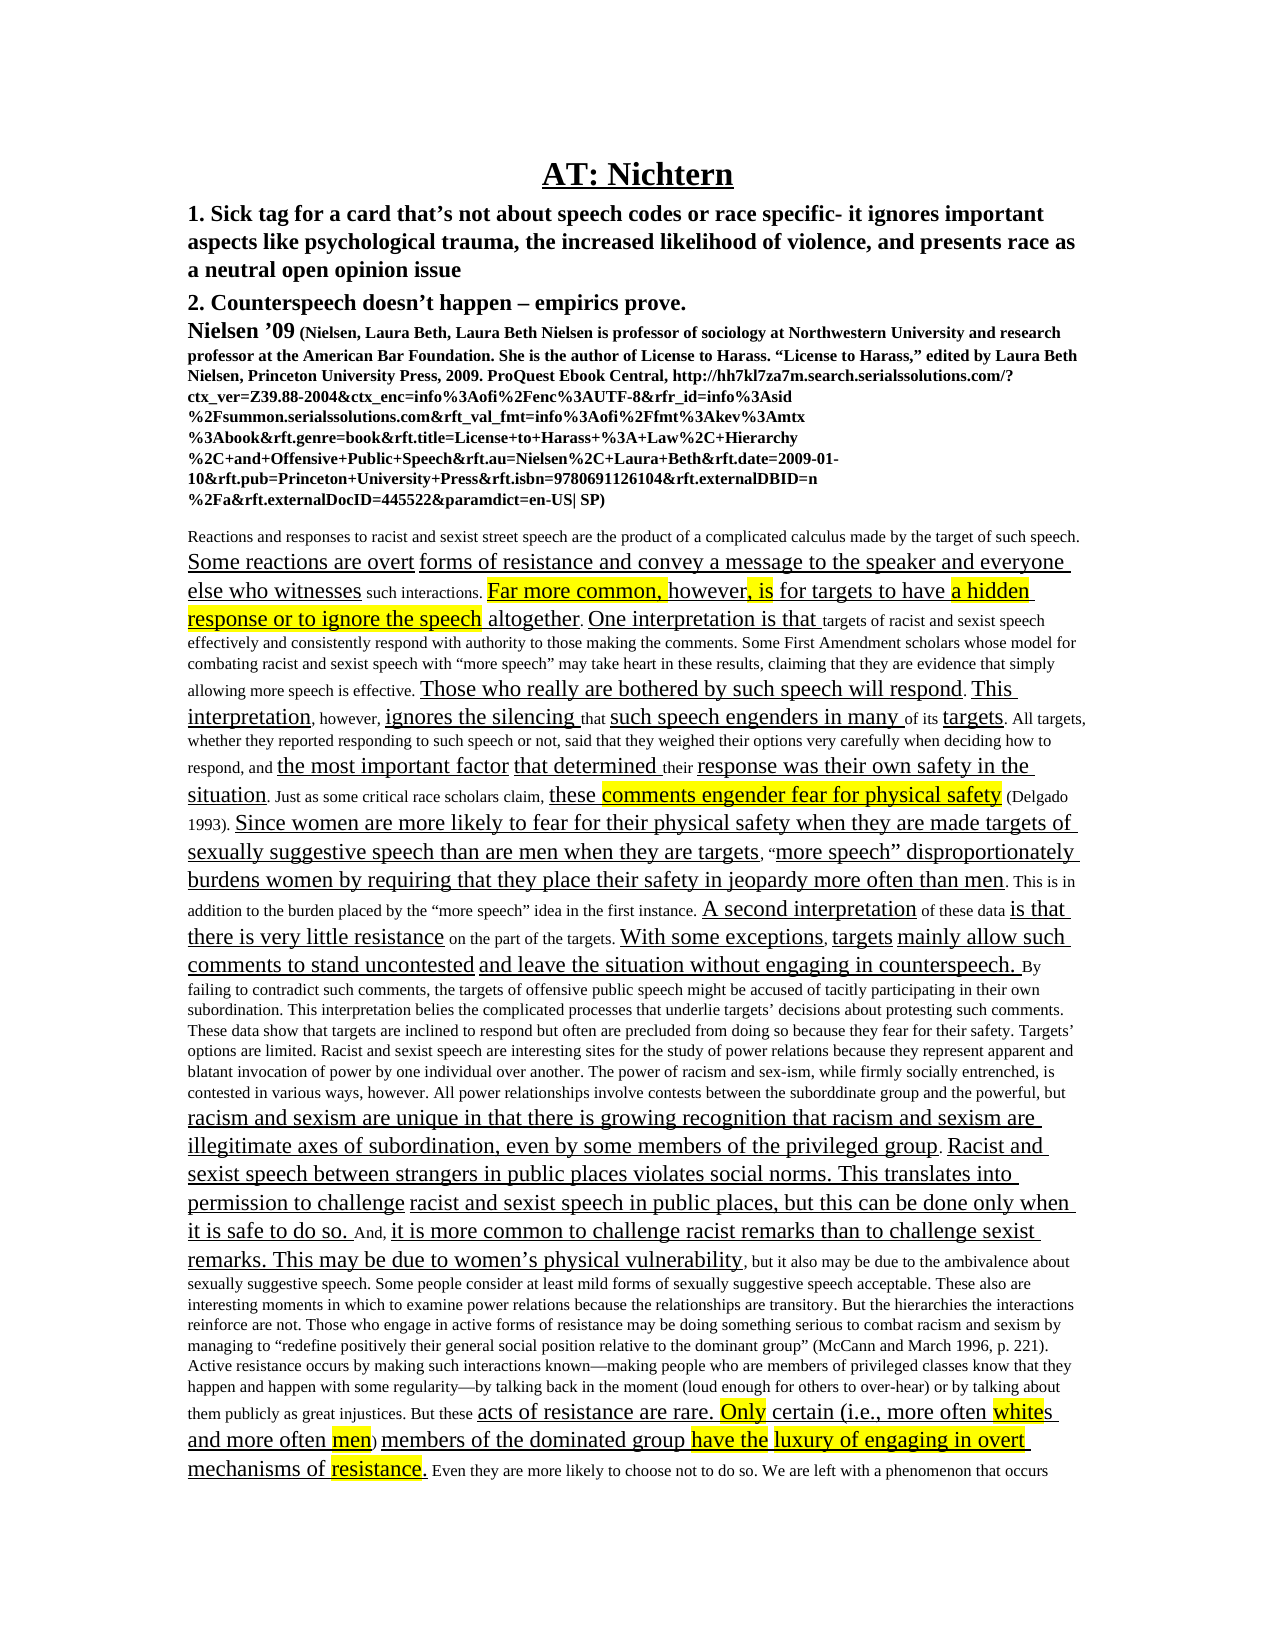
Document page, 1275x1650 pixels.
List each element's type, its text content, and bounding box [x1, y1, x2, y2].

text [187, 527, 1087, 1481]
subtitle AT: Nichtern [187, 154, 1087, 192]
text Nielsen ’09 (Nielsen, Laura Beth, Laura Beth Nielsen is professor of sociology at Northwestern University and research professor at the American Bar Foundation. She is the author of License to Harass. “License to Harass,” edited by Laura Beth Nielsen, Princeton University Press, 2009. ProQuest Ebook Central, http://hh7kl7za7m.search.serialssolutions.com/?ctx_ver=Z39.88-2004&ctx_enc=info%3Aofi%2Fenc%3AUTF-8&rfr_id=info%3Asid%2Fsummon.serialssolutions.com&rft_val_fmt=info%3Aofi%2Ffmt%3Akev%3Amtx%3Abook&rft.genre=book&rft.title=License+to+Harass+%3A+Law%2C+Hierarchy%2C+and+Offensive+Public+Speech&rft.au=Nielsen%2C+Laura+Beth&rft.date=2009-01-10&rft.pub=Princeton+University+Press&rft.isbn=9780691126104&rft.externalDBID=n%2Fa&rft.externalDocID=445522&paramdict=en-US| SP) [187, 318, 1087, 509]
subtitle 1. Sick tag for a card that’s not about speech codes or race specific- it ignores important aspects like psychological trauma, the increased likelihood of violence, and presents race as a neutral open opinion issue [187, 200, 1087, 283]
subtitle 2. Counterspeech doesn’t happen – empirics prove. [187, 289, 1087, 316]
